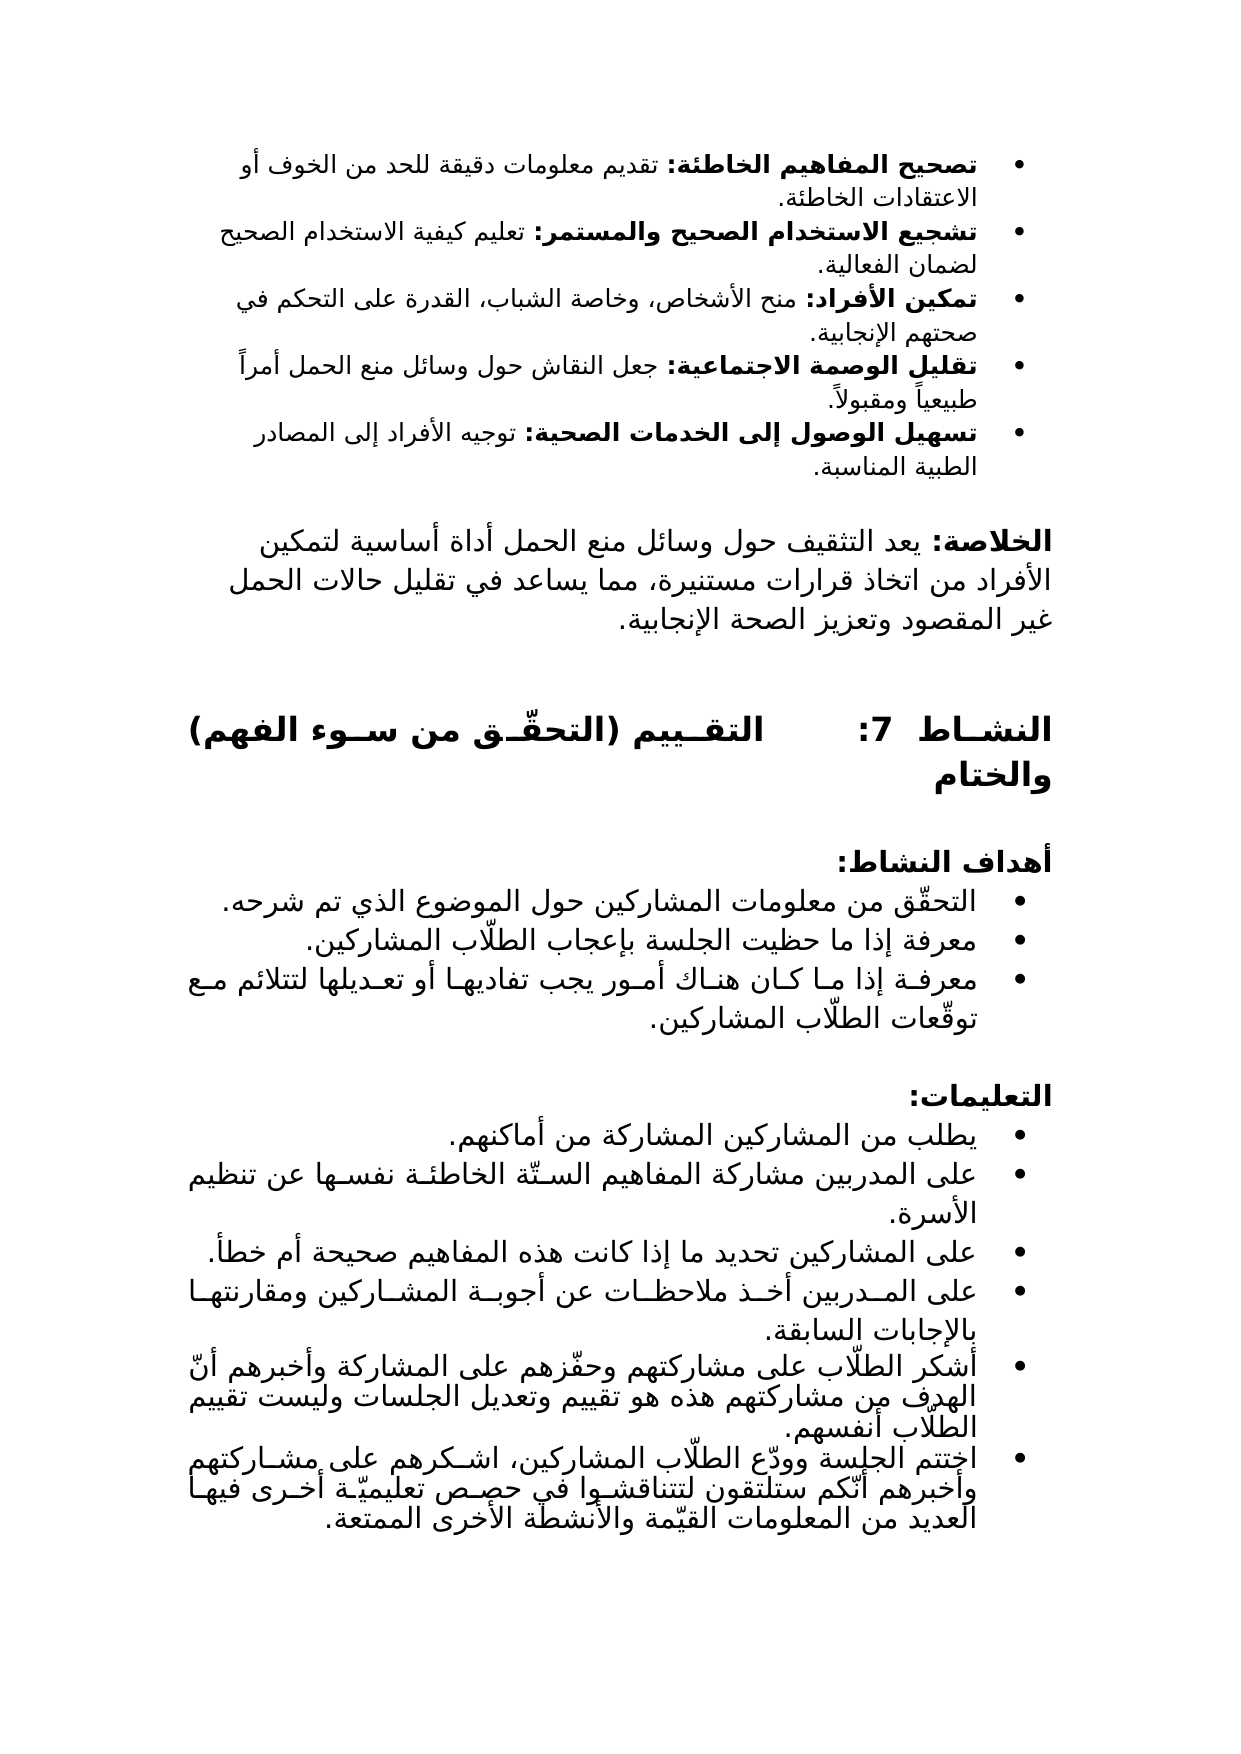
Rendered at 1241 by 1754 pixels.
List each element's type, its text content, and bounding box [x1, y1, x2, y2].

text أهداف النشاط: [187, 846, 1053, 879]
list تسهيل الوصول إلى الخدمات الصحية: توجيه الأفراد إلى المصادر الطبية المناسبة. [187, 418, 1015, 481]
list تمكين الأفراد: منح الأشخاص، وخاصة الشباب، القدرة على التحكم في صحتهم الإنجابية. [187, 284, 1015, 347]
list تشجيع الاستخدام الصحيح والمستمر: تعليم كيفية الاستخدام الصحيح لضمان الفعالية. [187, 217, 1015, 280]
text النشاط 7: التقييم (التحقّق من سوء الفهم) والختام [187, 711, 1053, 794]
list أشكر الطلّاب على مشاركتهم وحفّزهم على المشاركة وأخبرهم أنّ الهدف من مشاركتهم هذه هو تقييم وتعديل الجلسات وليست تقييم الطلّاب أنفسهم. [187, 1352, 1015, 1444]
list معرفة إذا ما كان هناك أمور يجب تفاديها أو تعديلها لتتلائم مع توقّعات الطلّاب المشاركين. [187, 962, 1015, 1035]
text الخلاصة: يعد التثقيف حول وسائل منع الحمل أداة أساسية لتمكين الأفراد من اتخاذ قرارات مستنيرة، مما يساعد في تقليل حالات الحمل غير المقصود وتعزيز الصحة الإنجابية. [187, 524, 1053, 636]
list على المشاركين تحديد ما إذا كانت هذه المفاهيم صحيحة أم خطأ. [187, 1235, 1015, 1269]
list على المدربين أخذ ملاحظات عن أجوبة المشاركين ومقارنتها بالإجابات السابقة. [187, 1274, 1015, 1347]
list تصحيح المفاهيم الخاطئة: تقديم معلومات دقيقة للحد من الخوف أو الاعتقادات الخاطئة. [187, 150, 1015, 213]
list على المدربين مشاركة المفاهيم الستّة الخاطئة نفسها عن تنظيم الأسرة. [187, 1157, 1015, 1230]
text التعليمات: [187, 1079, 1053, 1113]
list تقليل الوصمة الاجتماعية: جعل النقاش حول وسائل منع الحمل أمراً طبيعياً ومقبولاً. [187, 351, 1015, 414]
list معرفة إذا ما حظيت الجلسة بإعجاب الطلّاب المشاركين. [187, 923, 1015, 957]
list التحقّق من معلومات المشاركين حول الموضوع الذي تم شرحه. [187, 884, 1015, 918]
list اختتم الجلسة وودّع الطلّاب المشاركين، اشكرهم على مشاركتهم وأخبرهم أنّكم ستلتقون لتتناقشوا في حصص تعليميّة أخرى فيها العديد من المعلومات القيّمة والأنشطة الأخرى الممتعة. [187, 1444, 1015, 1536]
list يطلب من المشاركين المشاركة من أماكنهم. [187, 1118, 1015, 1152]
